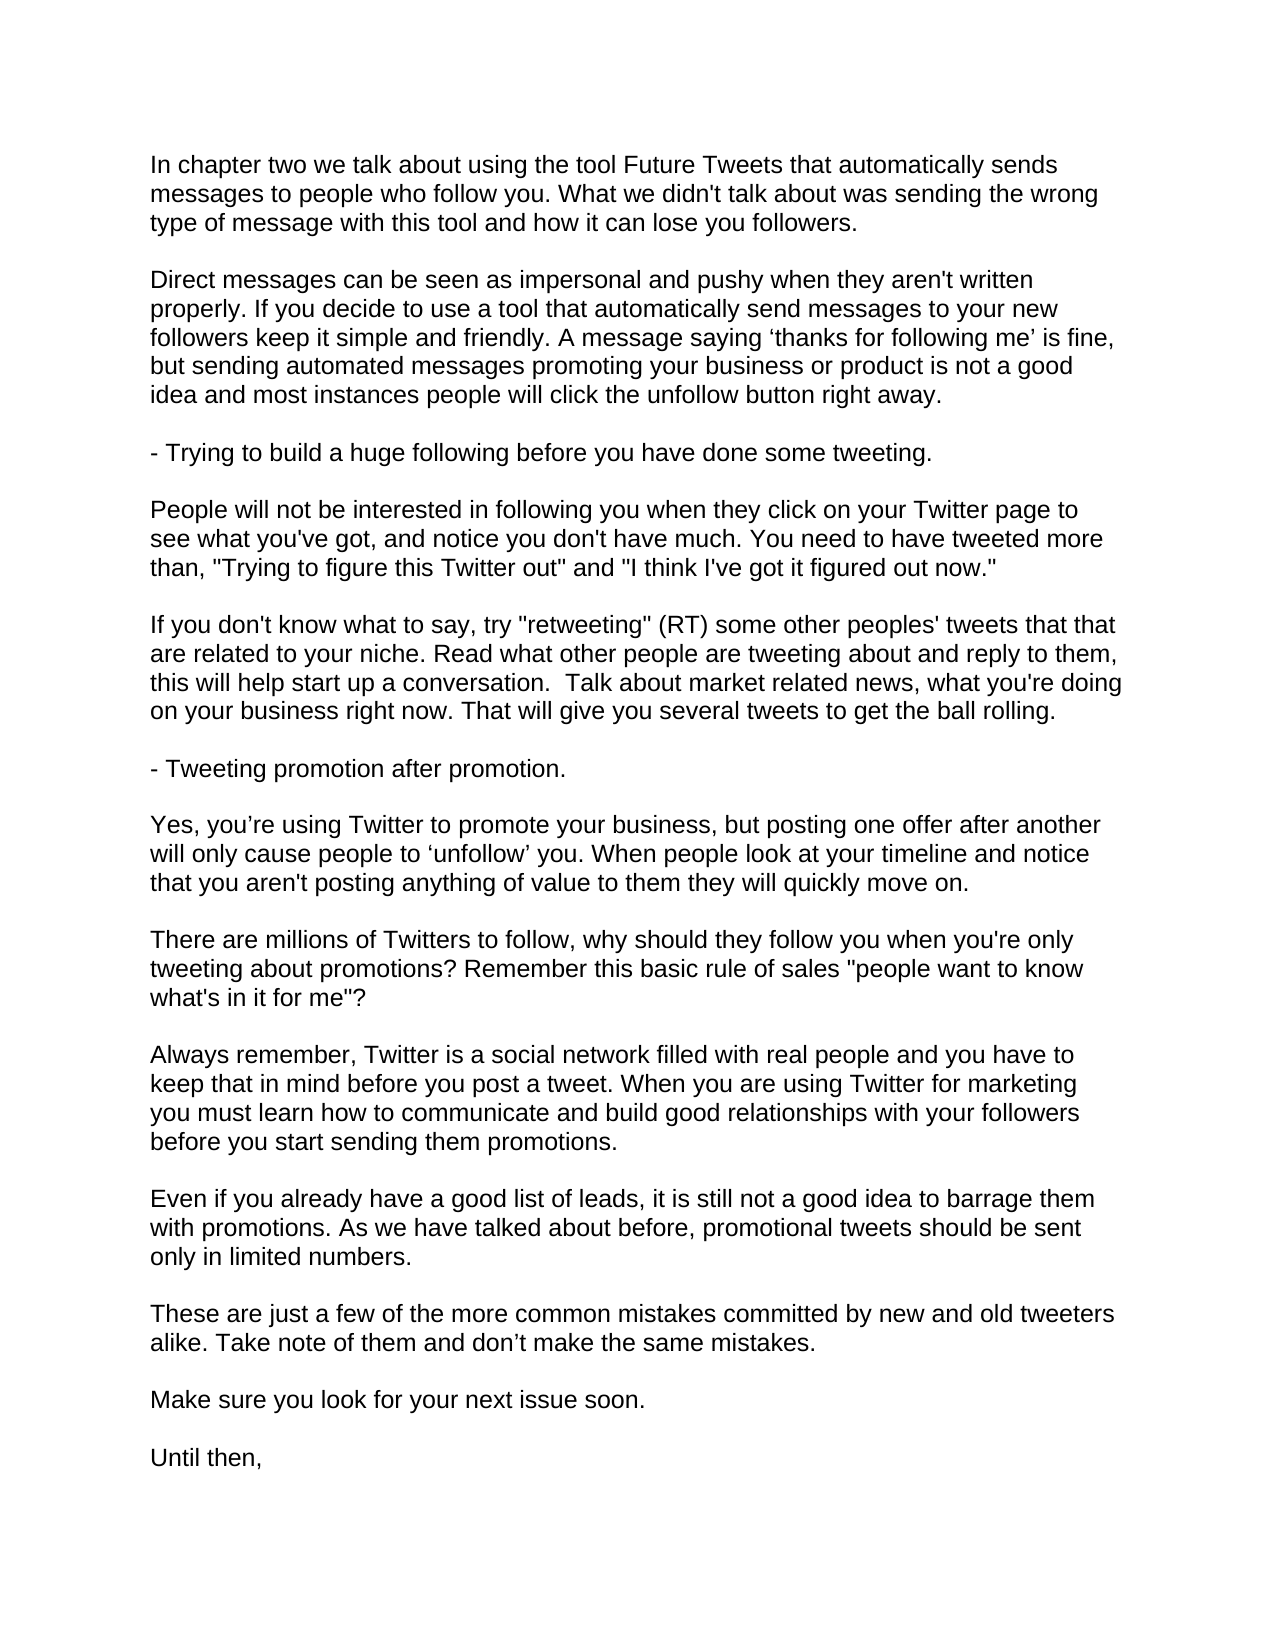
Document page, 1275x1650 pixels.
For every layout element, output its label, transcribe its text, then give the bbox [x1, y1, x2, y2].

text - Trying to build a huge following before you have done some tweeting. [150, 437, 1125, 466]
text There are millions of Twitters to follow, why should they follow you when you're only tweeting about promotions? Remember this basic rule of sales "people want to know what's in it for me"? [150, 926, 1125, 1012]
text Make sure you look for your next issue soon. [150, 1386, 1125, 1414]
text Even if you already have a good list of leads, it is still not a good idea to barrage them with promotions. As we have talked about before, promotional tweets should be sent only in limited numbers. [150, 1184, 1125, 1271]
text In chapter two we talk about using the tool Future Tweets that automatically sends messages to people who follow you. What we didn't talk about was sending the wrong type of message with this tool and how it can lose you followers. [150, 150, 1125, 236]
text Until then, [150, 1443, 1125, 1472]
text People will not be interested in following you when they click on your Twitter page to see what you've got, and notice you don't have much. You need to have tweeted more than, "Trying to figure this Twitter out" and "I think I've got it figured out now." [150, 495, 1125, 581]
text Yes, you’re using Twitter to promote your business, but posting one offer after another will only cause people to ‘unfollow’ you. When people look at your timeline and notice that you aren't posting anything of value to them they will quickly move on. [150, 811, 1125, 897]
text If you don't know what to say, try "retweeting" (RT) some other peoples' tweets that that are related to your niche. Read what other people are tweeting about and reply to them, this will help start up a conversation. Talk about market related news, what you're doing on your business right now. That will give you several tweets to get the ball rolling. [150, 610, 1125, 725]
text These are just a few of the more common mistakes committed by new and old tweeters alike. Take note of them and don’t make the same mistakes. [150, 1299, 1125, 1357]
text Direct messages can be seen as impersonal and pushy when they aren't written properly. If you decide to use a tool that automatically send messages to your new followers keep it simple and friendly. A message saying ‘thanks for following me’ is fine, but sending automated messages promoting your business or product is not a good idea and most instances people will click the unfollow button right away. [150, 265, 1125, 409]
text - Tweeting promotion after promotion. [150, 754, 1125, 782]
text Always remember, Twitter is a social network filled with real people and you have to keep that in mind before you post a tweet. When you are using Twitter for marketing you must learn how to communicate and build good relationships with your followers before you start sending them promotions. [150, 1041, 1125, 1156]
